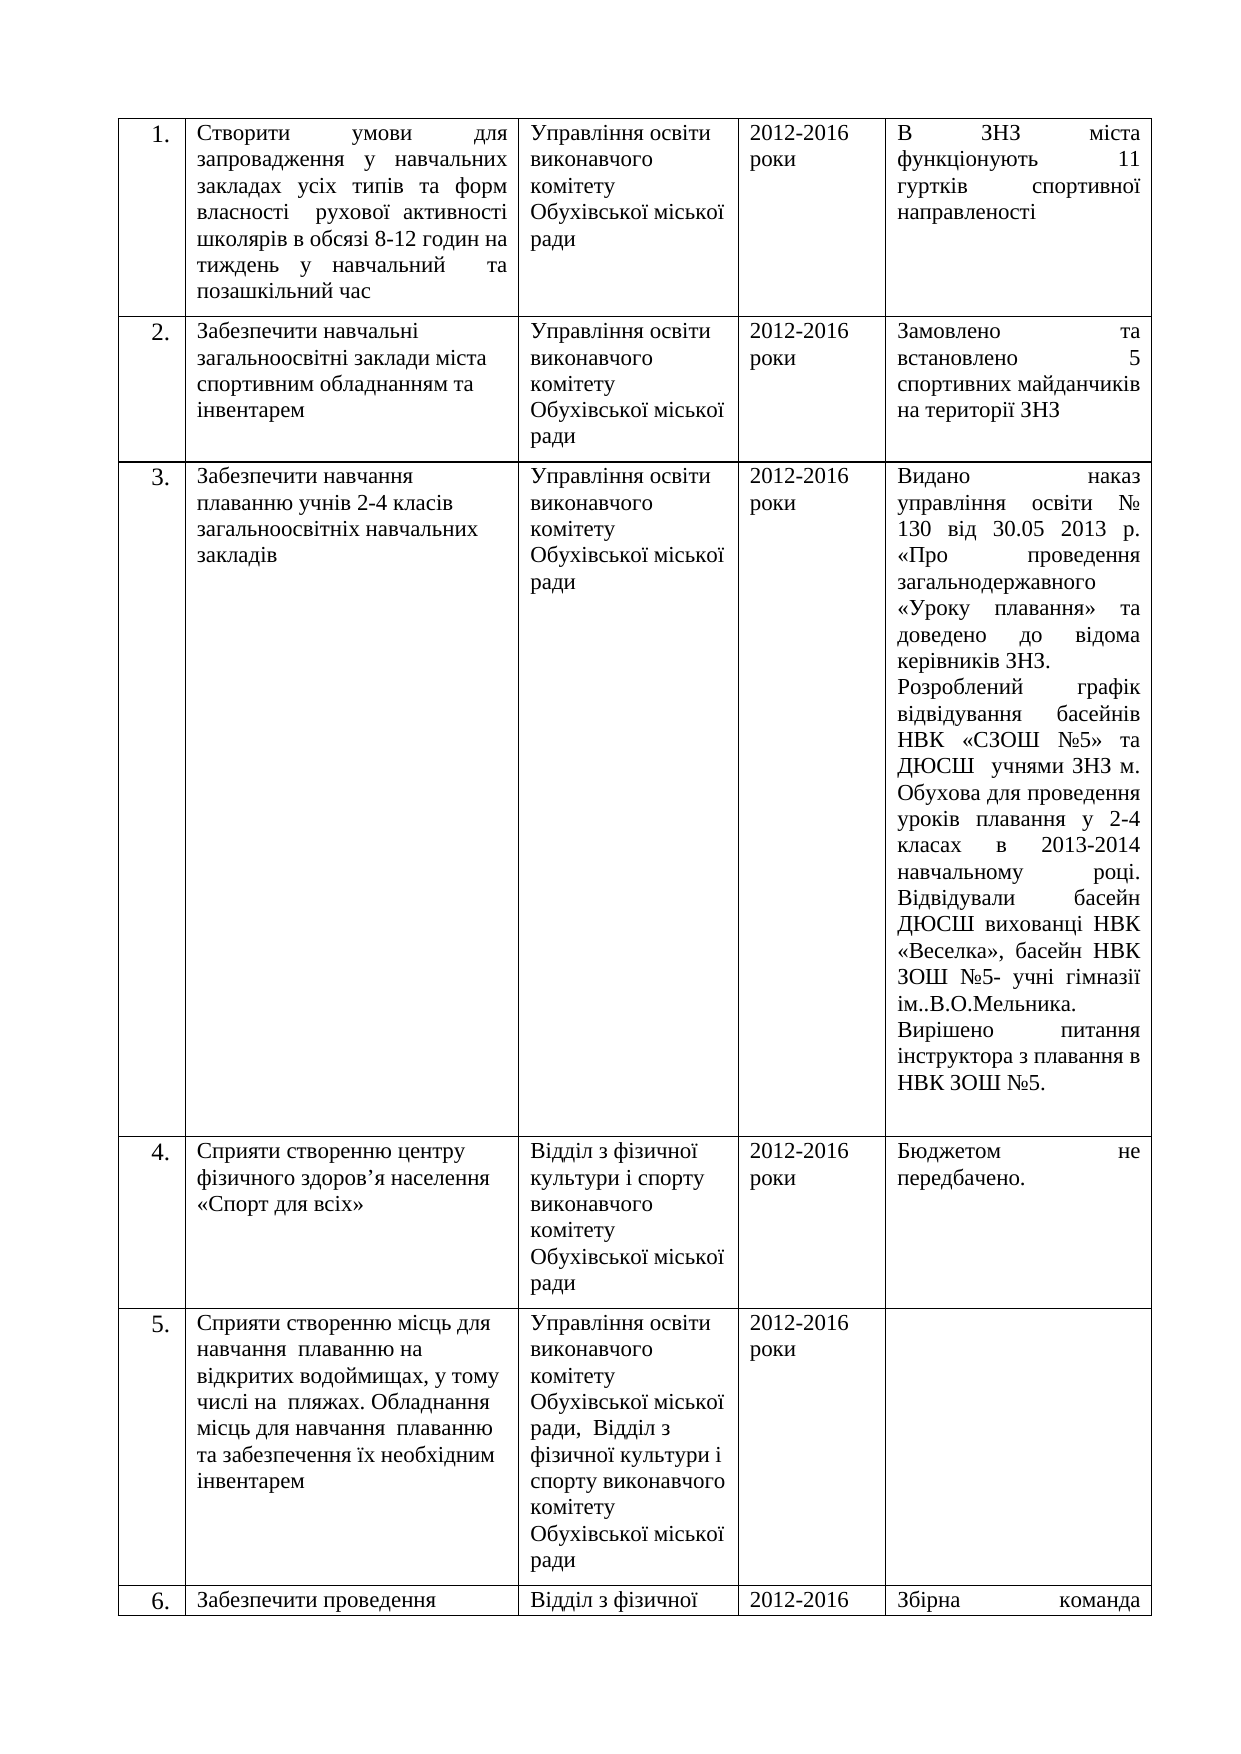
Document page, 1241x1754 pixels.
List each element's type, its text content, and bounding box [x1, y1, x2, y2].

table_cell В ЗНЗ міста функціонують 11 гуртків спортивної направленості [886, 119, 1151, 316]
table_cell Управління освіти виконавчого комітету Обухівської міської ради [519, 119, 738, 316]
table_cell [886, 1309, 1151, 1585]
table_cell Замовлено та встановлено 5 спортивних майданчиків на території ЗНЗ [886, 317, 1151, 461]
table_cell Сприяти створенню центру фізичного здоров’я населення «Спорт для всіх» [186, 1137, 518, 1308]
table_cell Відділ з фізичної культури і спорту виконавчого комітету Обухівської міської ради [519, 1137, 738, 1308]
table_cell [886, 1586, 1151, 1615]
table_cell 2012-2016 роки [739, 119, 885, 316]
table_cell [119, 119, 185, 316]
table_cell 2012-2016 роки [739, 1137, 885, 1308]
table_cell 2012-2016 роки [739, 1309, 885, 1585]
table_cell Управління освіти виконавчого комітету Обухівської міської ради, Відділ з фізичної культури і спорту виконавчого комітету Обухівської міської ради [519, 1309, 738, 1585]
table_cell [119, 1586, 185, 1615]
table_cell [119, 317, 185, 461]
table_cell Управління освіти виконавчого комітету Обухівської міської ради [519, 317, 738, 461]
table_cell Забезпечити навчальні загальноосвітні заклади міста спортивним обладнанням та інвентарем [186, 317, 518, 461]
table_cell 2012-2016 роки [739, 463, 885, 1136]
table_cell [119, 463, 185, 1136]
table_cell Бюджетом не передбачено. [886, 1137, 1151, 1308]
table_cell Забезпечити навчання плаванню учнів 2-4 класів загальноосвітніх навчальних закладів [186, 463, 518, 1136]
table_cell Видано наказ управління освіти № 130 від 30.05 2013 р. «Про проведення загальнодержавного «Уроку плавання» та доведено до відома керівників ЗНЗ. Розроблений графік відвідування басейнів НВК «СЗОШ №5» та ДЮСШ учнями ЗНЗ м. Обухова для проведення уроків плавання у 2-4 класах в 2013-2014 навчальному році. Відвідували басейн ДЮСШ вихованці НВК «Веселка», басейн НВК ЗОШ №5- учні гімназії ім..В.О.Мельника. Вирішено питання інструктора з плавання в НВК ЗОШ №5. [886, 463, 1151, 1136]
table_cell Сприяти створенню місць для навчання плаванню на відкритих водоймищах, у тому числі на пляжах. Обладнання місць для навчання плаванню та забезпечення їх необхідним інвентарем [186, 1309, 518, 1585]
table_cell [186, 1586, 518, 1615]
table_cell Управління освіти виконавчого комітету Обухівської міської ради [519, 463, 738, 1136]
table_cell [519, 1586, 738, 1615]
table_cell 2012-2016 роки [739, 1586, 885, 1615]
table_cell 2012-2016 роки [739, 317, 885, 461]
table_cell [119, 1137, 185, 1308]
table_cell [119, 1309, 185, 1585]
table_cell Створити умови для запровадження у навчальних закладах усіх типів та форм власності рухової активності школярів в обсязі 8-12 годин на тиждень у навчальний та позашкільний час [186, 119, 518, 316]
